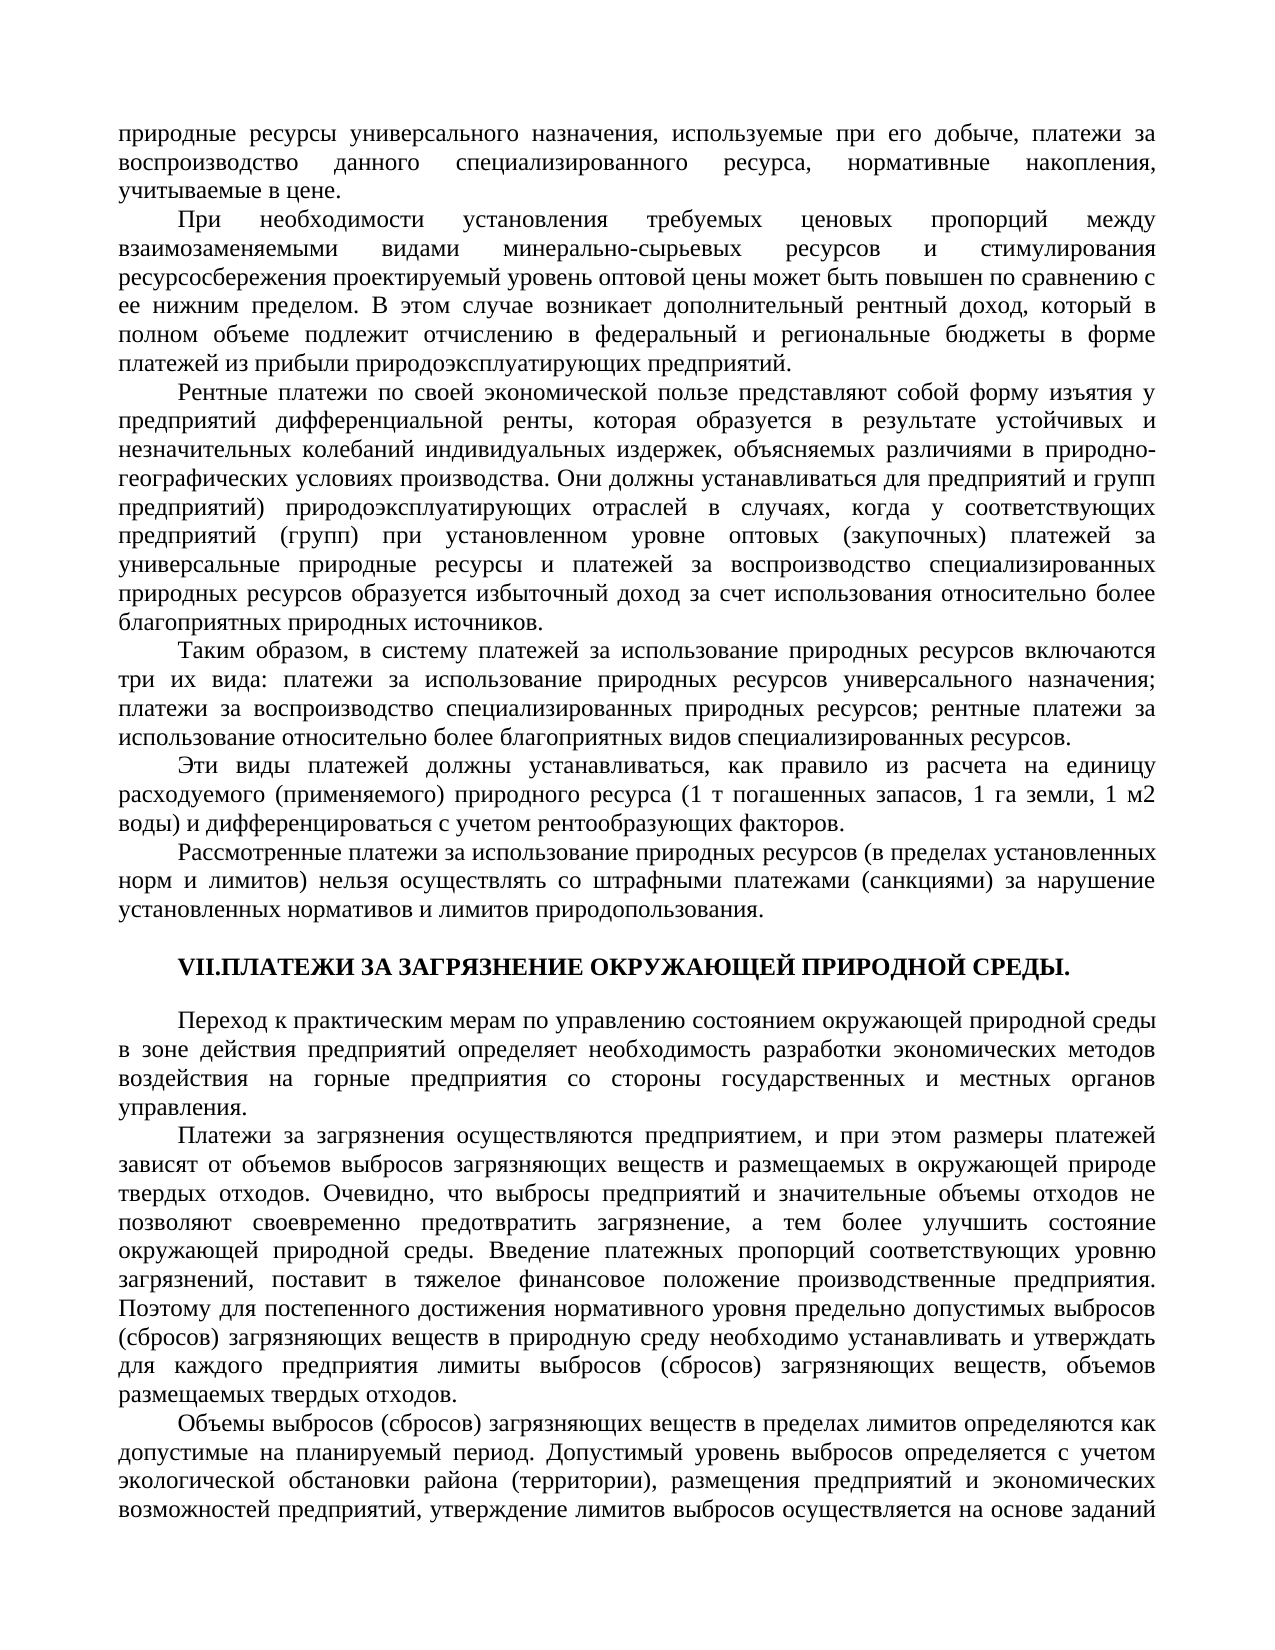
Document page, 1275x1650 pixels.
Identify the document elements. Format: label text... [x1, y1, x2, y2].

text Эти виды платежей должны устанавливаться, как правило из расчета на единицу расходуемого (применяемого) природного ресурса (1 т погашенных запасов, 1 га земли, 1 м2 воды) и дифференцироваться с учетом рентообразующих факторов. [118, 751, 1157, 837]
text VII.ПЛАТЕЖИ ЗА ЗАГРЯЗНЕНИЕ ОКРУЖАЮЩЕЙ ПРИРОДНОЙ СРЕДЫ. [118, 952, 1157, 981]
text Рассмотренные платежи за использование природных ресурсов (в пределах установленных норм и лимитов) нельзя осуществлять со штрафными платежами (санкциями) за нарушение установленных нормативов и лимитов природопользования. [118, 837, 1157, 923]
text При необходимости установления требуемых ценовых пропорций между взаимозаменяемыми видами минерально-сырьевых ресурсов и стимулирования ресурсосбережения проектируемый уровень оптовой цены может быть повышен по сравнению с ее нижним пределом. В этом случае возникает дополнительный рентный доход, который в полном объеме подлежит отчислению в федеральный и региональные бюджеты в форме платежей из прибыли природоэксплуатирующих предприятий. [118, 204, 1157, 377]
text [118, 1408, 1157, 1523]
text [118, 118, 1157, 204]
text Таким образом, в систему платежей за использование природных ресурсов включаются три их вида: платежи за использование природных ресурсов универсального назначения; платежи за воспроизводство специализированных природных ресурсов; рентные платежи за использование относительно более благоприятных видов специализированных ресурсов. [118, 636, 1157, 751]
text Платежи за загрязнения осуществляются предприятием, и при этом размеры платежей зависят от объемов выбросов загрязняющих веществ и размещаемых в окружающей природе твердых отходов. Очевидно, что выбросы предприятий и значительные объемы отходов не позволяют своевременно предотвратить загрязнение, а тем более улучшить состояние окружающей природной среды. Введение платежных пропорций соответствующих уровню загрязнений, поставит в тяжелое финансовое положение производственные предприятия. Поэтому для постепенного достижения нормативного уровня предельно допустимых выбросов (сбросов) загрязняющих веществ в природную среду необходимо устанавливать и утверждать для каждого предприятия лимиты выбросов (сбросов) загрязняющих веществ, объемов размещаемых твердых отходов. [118, 1121, 1157, 1408]
text Рентные платежи по своей экономической пользе представляют собой форму изъятия у предприятий дифференциальной ренты, которая образуется в результате устойчивых и незначительных колебаний индивидуальных издержек, объясняемых различиями в природно-географических условиях производства. Они должны устанавливаться для предприятий и групп предприятий) природоэксплуатирующих отраслей в случаях, когда у соответствующих предприятий (групп) при установленном уровне оптовых (закупочных) платежей за универсальные природные ресурсы и платежей за воспроизводство специализированных природных ресурсов образуется избыточный доход за счет использования относительно более благоприятных природных источников. [118, 377, 1157, 636]
text Переход к практическим мерам по управлению состоянием окружающей природной среды в зоне действия предприятий определяет необходимость разработки экономических методов воздействия на горные предприятия со стороны государственных и местных органов управления. [118, 1006, 1157, 1121]
